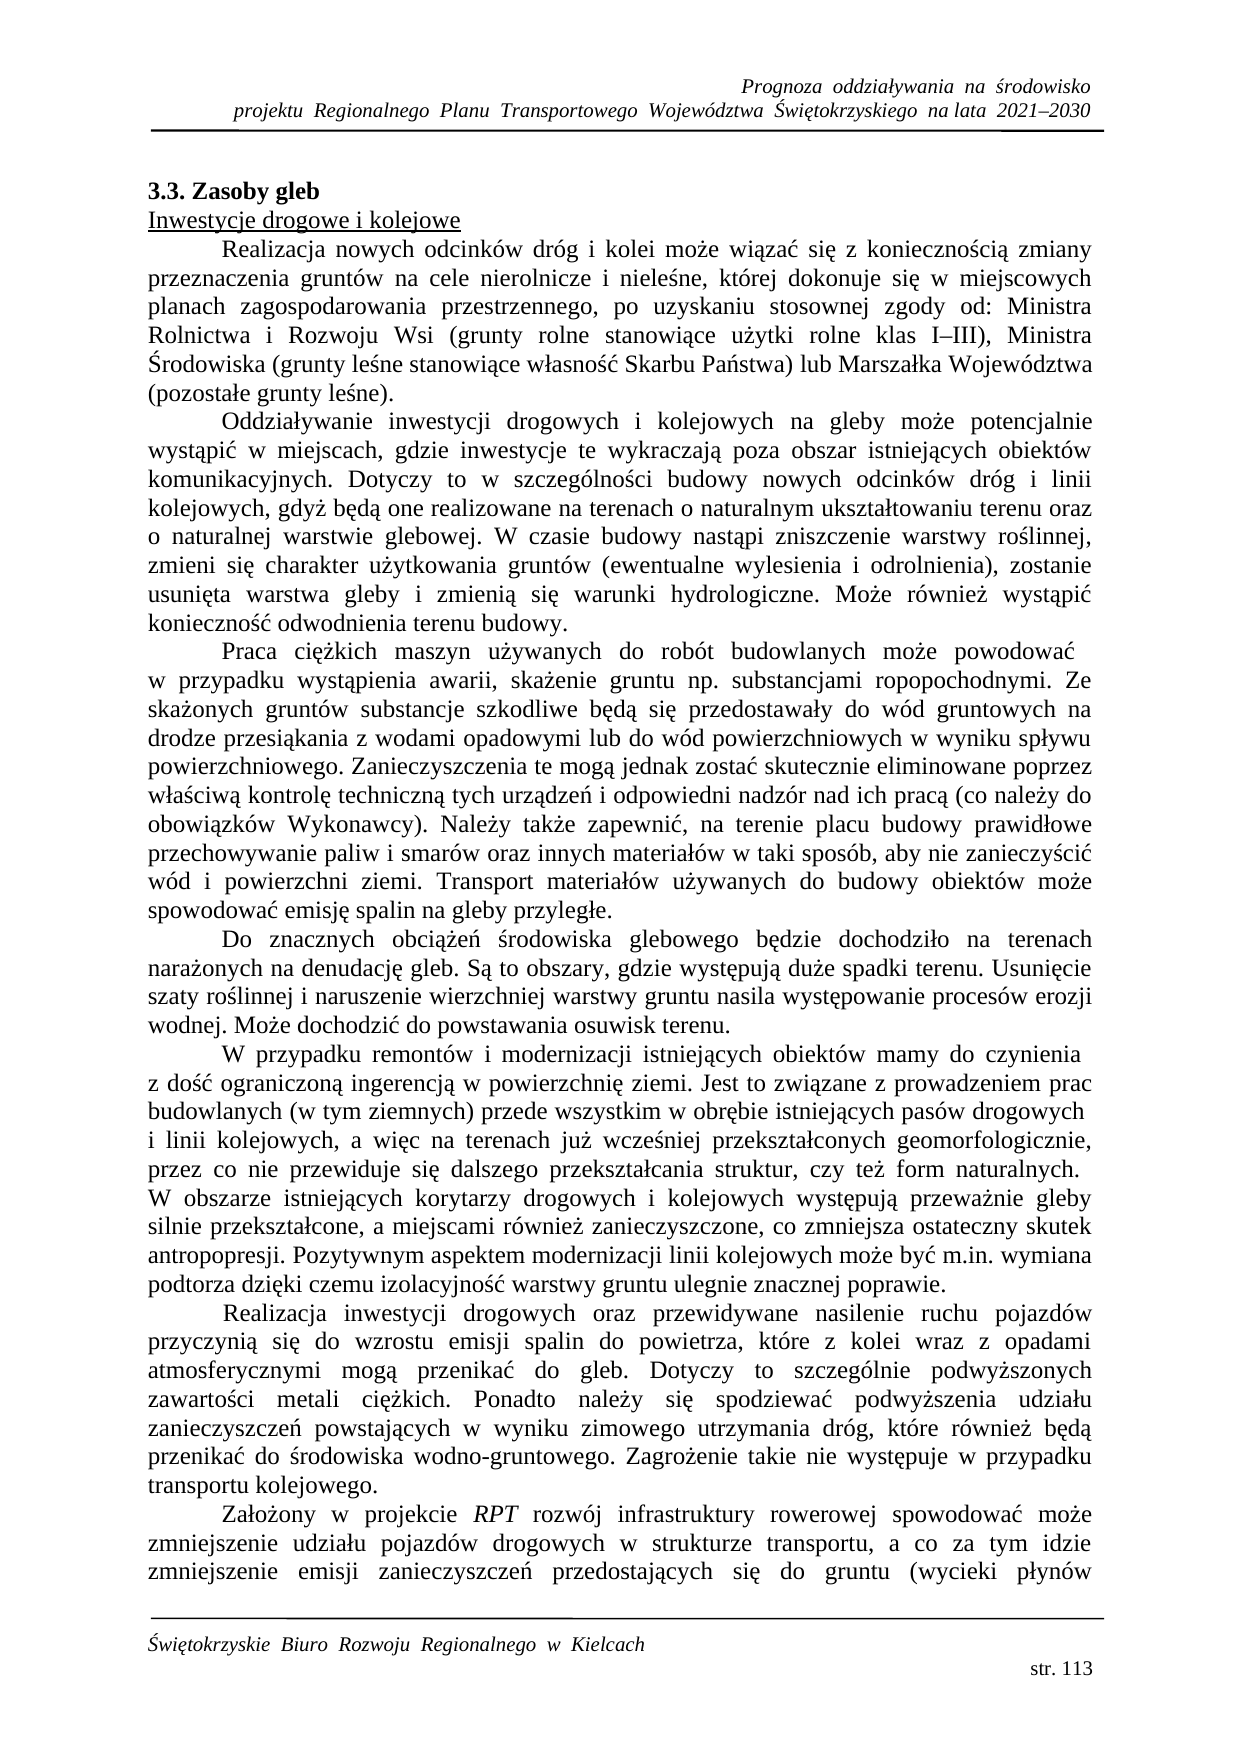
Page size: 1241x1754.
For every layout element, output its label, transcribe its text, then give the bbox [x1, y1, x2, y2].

text 3.3. Zasoby gleb [148, 176, 1093, 205]
text Realizacja inwestycji drogowych oraz przewidywane nasilenie ruchu pojazdów przyczynią się do wzrostu emisji spalin do powietrza, które z kolei wraz z opadami atmosferycznymi mogą przenikać do gleb. Dotyczy to szczególnie podwyższonych zawartości metali ciężkich. Ponadto należy się spodziewać podwyższenia udziału zanieczyszczeń powstających w wyniku zimowego utrzymania dróg, które również będą przenikać do środowiska wodno-gruntowego. Zagrożenie takie nie występuje w przypadku transportu kolejowego. [148, 1298, 1093, 1499]
text W przypadku remontów i modernizacji istniejących obiektów mamy do czynienia z dość ograniczoną ingerencją w powierzchnię ziemi. Jest to związane z prowadzeniem prac budowlanych (w tym ziemnych) przede wszystkim w obrębie istniejących pasów drogowych i linii kolejowych, a więc na terenach już wcześniej przekształconych geomorfologicznie, przez co nie przewiduje się dalszego przekształcania struktur, czy też form naturalnych. W obszarze istniejących korytarzy drogowych i kolejowych występują przeważnie gleby silnie przekształcone, a miejscami również zanieczyszczone, co zmniejsza ostateczny skutek antropopresji. Pozytywnym aspektem modernizacji linii kolejowych może być m.in. wymiana podtorza dzięki czemu izolacyjność warstwy gruntu ulegnie znacznej poprawie. [148, 1039, 1093, 1298]
text Realizacja nowych odcinków dróg i kolei może wiązać się z koniecznością zmiany przeznaczenia gruntów na cele nierolnicze i nieleśne, której dokonuje się w miejscowych planach zagospodarowania przestrzennego, po uzyskaniu stosownej zgody od: Ministra Rolnictwa i Rozwoju Wsi (grunty rolne stanowiące użytki rolne klas I–III), Ministra Środowiska (grunty leśne stanowiące własność Skarbu Państwa) lub Marszałka Województwa (pozostałe grunty leśne). [148, 234, 1093, 406]
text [148, 1499, 1093, 1585]
text Oddziaływanie inwestycji drogowych i kolejowych na gleby może potencjalnie wystąpić w miejscach, gdzie inwestycje te wykraczają poza obszar istniejących obiektów komunikacyjnych. Dotyczy to w szczególności budowy nowych odcinków dróg i linii kolejowych, gdyż będą one realizowane na terenach o naturalnym ukształtowaniu terenu oraz o naturalnej warstwie glebowej. W czasie budowy nastąpi zniszczenie warstwy roślinnej, zmieni się charakter użytkowania gruntów (ewentualne wylesienia i odrolnienia), zostanie usunięta warstwa gleby i zmienią się warunki hydrologiczne. Może również wystąpić konieczność odwodnienia terenu budowy. [148, 406, 1093, 636]
text Praca ciężkich maszyn używanych do robót budowlanych może powodować w przypadku wystąpienia awarii, skażenie gruntu np. substancjami ropopochodnymi. Ze skażonych gruntów substancje szkodliwe będą się przedostawały do wód gruntowych na drodze przesiąkania z wodami opadowymi lub do wód powierzchniowych w wyniku spływu powierzchniowego. Zanieczyszczenia te mogą jednak zostać skutecznie eliminowane poprzez właściwą kontrolę techniczną tych urządzeń i odpowiedni nadzór nad ich pracą (co należy do obowiązków Wykonawcy). Należy także zapewnić, na terenie placu budowy prawidłowe przechowywanie paliw i smarów oraz innych materiałów w taki sposób, aby nie zanieczyścić wód i powierzchni ziemi. Transport materiałów używanych do budowy obiektów może spowodować emisję spalin na gleby przyległe. [148, 636, 1093, 924]
text Inwestycje drogowe i kolejowe [148, 205, 1093, 234]
text Do znacznych obciążeń środowiska glebowego będzie dochodziło na terenach narażonych na denudację gleb. Są to obszary, gdzie występują duże spadki terenu. Usunięcie szaty roślinnej i naruszenie wierzchniej warstwy gruntu nasila występowanie procesów erozji wodnej. Może dochodzić do powstawania osuwisk terenu. [148, 924, 1093, 1039]
